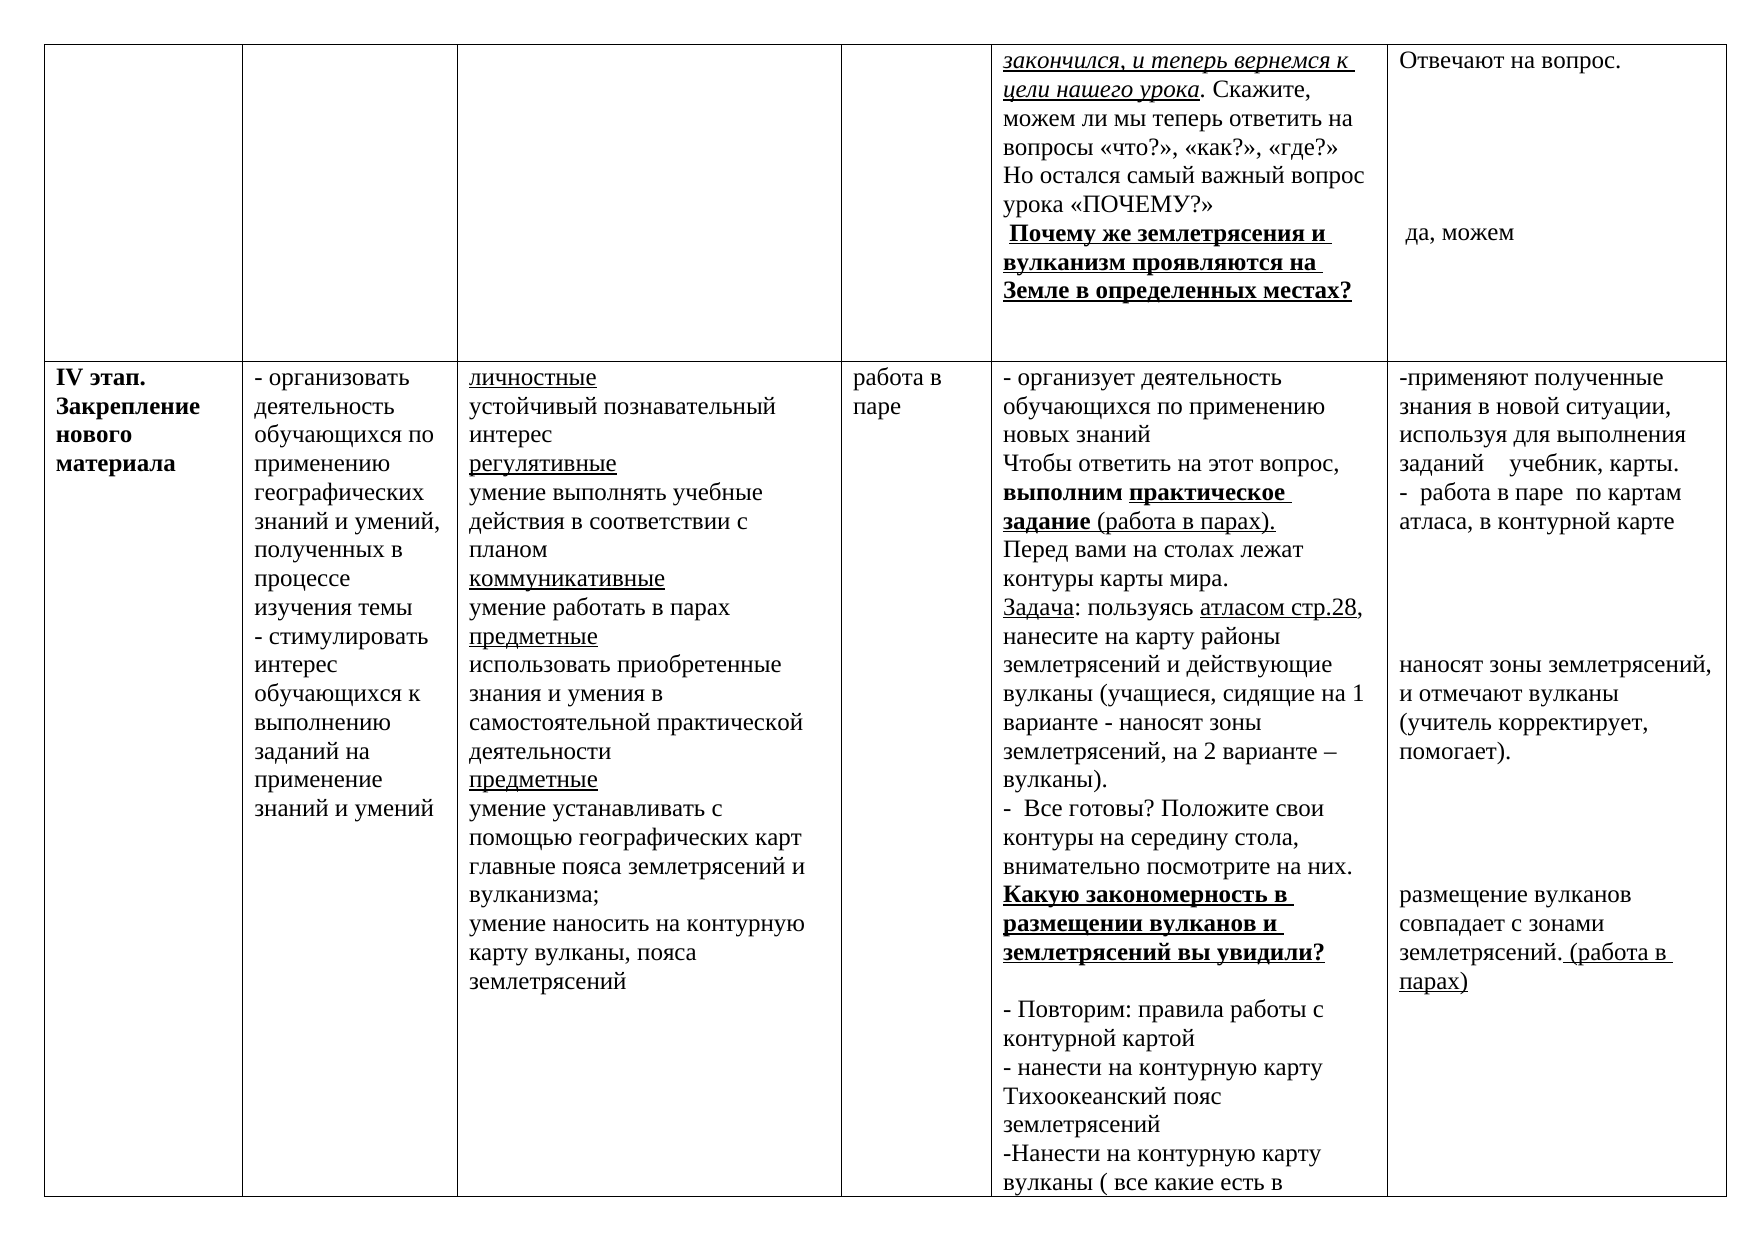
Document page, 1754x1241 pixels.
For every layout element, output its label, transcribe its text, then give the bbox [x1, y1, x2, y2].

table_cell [1388, 45, 1726, 361]
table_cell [1388, 362, 1726, 1196]
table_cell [458, 45, 841, 361]
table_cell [992, 362, 1387, 1196]
table_cell работа в паре [842, 362, 991, 1196]
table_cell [243, 362, 457, 1196]
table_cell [842, 45, 991, 361]
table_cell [458, 362, 841, 1196]
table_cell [45, 362, 242, 1196]
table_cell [992, 45, 1387, 361]
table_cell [45, 45, 242, 361]
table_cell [243, 45, 457, 361]
